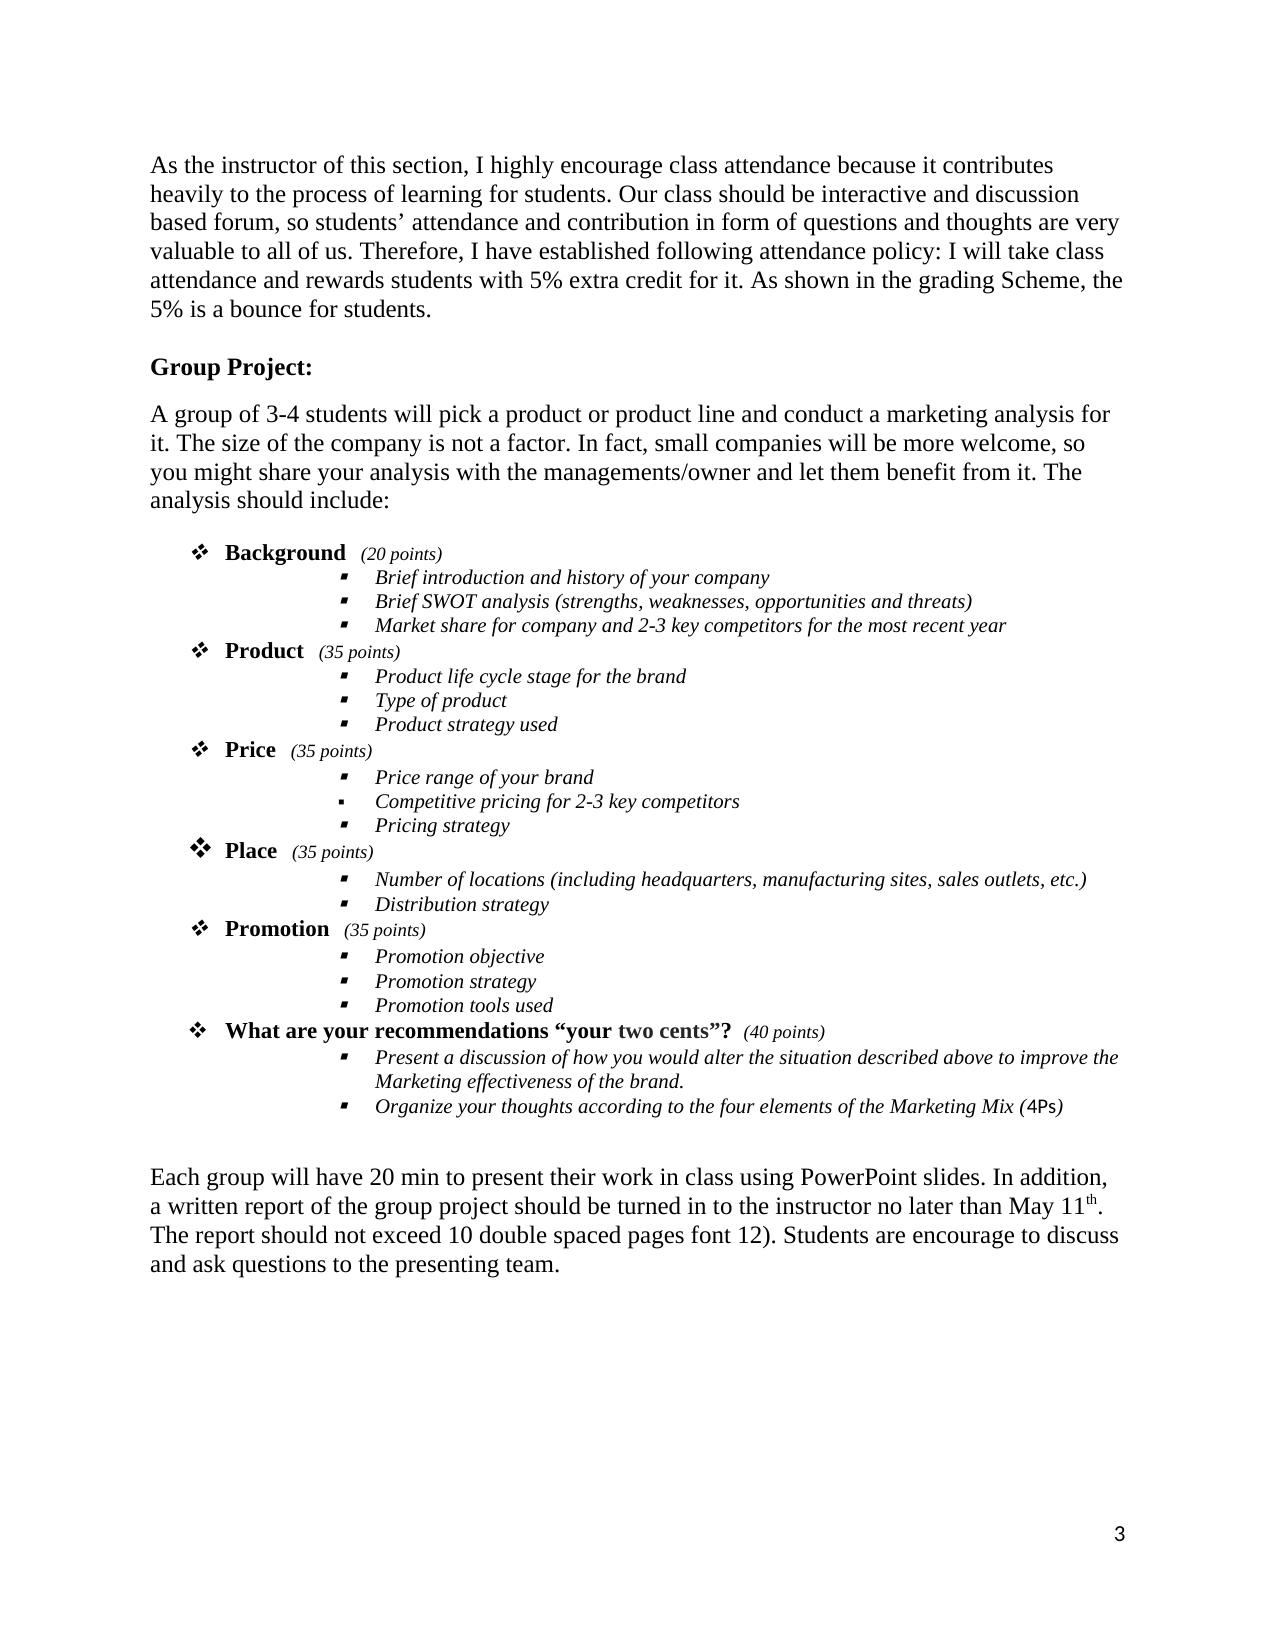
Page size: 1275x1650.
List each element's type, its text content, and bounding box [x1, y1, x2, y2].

list Organize your thoughts according to the four elements of the Marketing Mix (4Ps) [337, 1093, 1125, 1119]
list Background (20 points) [187, 539, 1125, 565]
list Promotion objective [337, 944, 1125, 968]
list Market share for company and 2-3 key competitors for the most recent year [337, 613, 1125, 637]
list Promotion tools used [337, 993, 1125, 1017]
list Place (35 points) [187, 837, 1125, 865]
text Group Project: [150, 352, 1125, 380]
list Number of locations (including headquarters, manufacturing sites, sales outlets, etc.) [337, 867, 1125, 891]
list Product life cycle stage for the brand [337, 664, 1125, 688]
list Type of product [337, 688, 1125, 712]
list Price (35 points) [187, 736, 1125, 762]
list Product (35 points) [187, 637, 1125, 664]
list Product strategy used [337, 712, 1125, 736]
list Distribution strategy [337, 891, 1125, 916]
list Promotion (35 points) [187, 916, 1125, 942]
list What are your recommendations “your two cents”? (40 points) [720, 1017, 1125, 1043]
list Present a discussion of how you would alter the situation described above to improve the Marketing effectiveness of the brand. [337, 1045, 1125, 1093]
text Each group will have 20 min to present their work in class using PowerPoint slides. In addition, a written report of the group project should be turned in to the instructor no later than May 11th. The report should not exceed 10 double spaced pages font 12). Students are encourage to discuss and ask questions to the presenting team. [150, 1162, 1125, 1277]
text A group of 3-4 students will pick a product or product line and conduct a marketing analysis for it. The size of the company is not a factor. In fact, small companies will be more welcome, so you might share your analysis with the managements/owner and let them benefit from it. The analysis should include: [150, 399, 1125, 514]
text As the instructor of this section, I highly encourage class attendance because it contributes heavily to the process of learning for students. Our class should be interactive and discussion based forum, so students’ attendance and contribution in form of questions and thoughts are very valuable to all of us. Therefore, I have established following attendance policy: I will take class attendance and rewards students with 5% extra credit for it. As shown in the grading Scheme, the 5% is a bounce for students. [150, 150, 1125, 322]
list Pricing strategy [337, 813, 1125, 837]
list Promotion strategy [337, 968, 1125, 993]
list Brief SWOT analysis (strengths, weaknesses, opportunities and threats) [337, 589, 1125, 613]
list Competitive pricing for 2-3 key competitors [337, 789, 1125, 813]
list Brief introduction and history of your company [337, 565, 1125, 589]
list What are your recommendations “your two cents”? (40 points) [187, 1017, 618, 1043]
list Price range of your brand [337, 765, 1125, 789]
